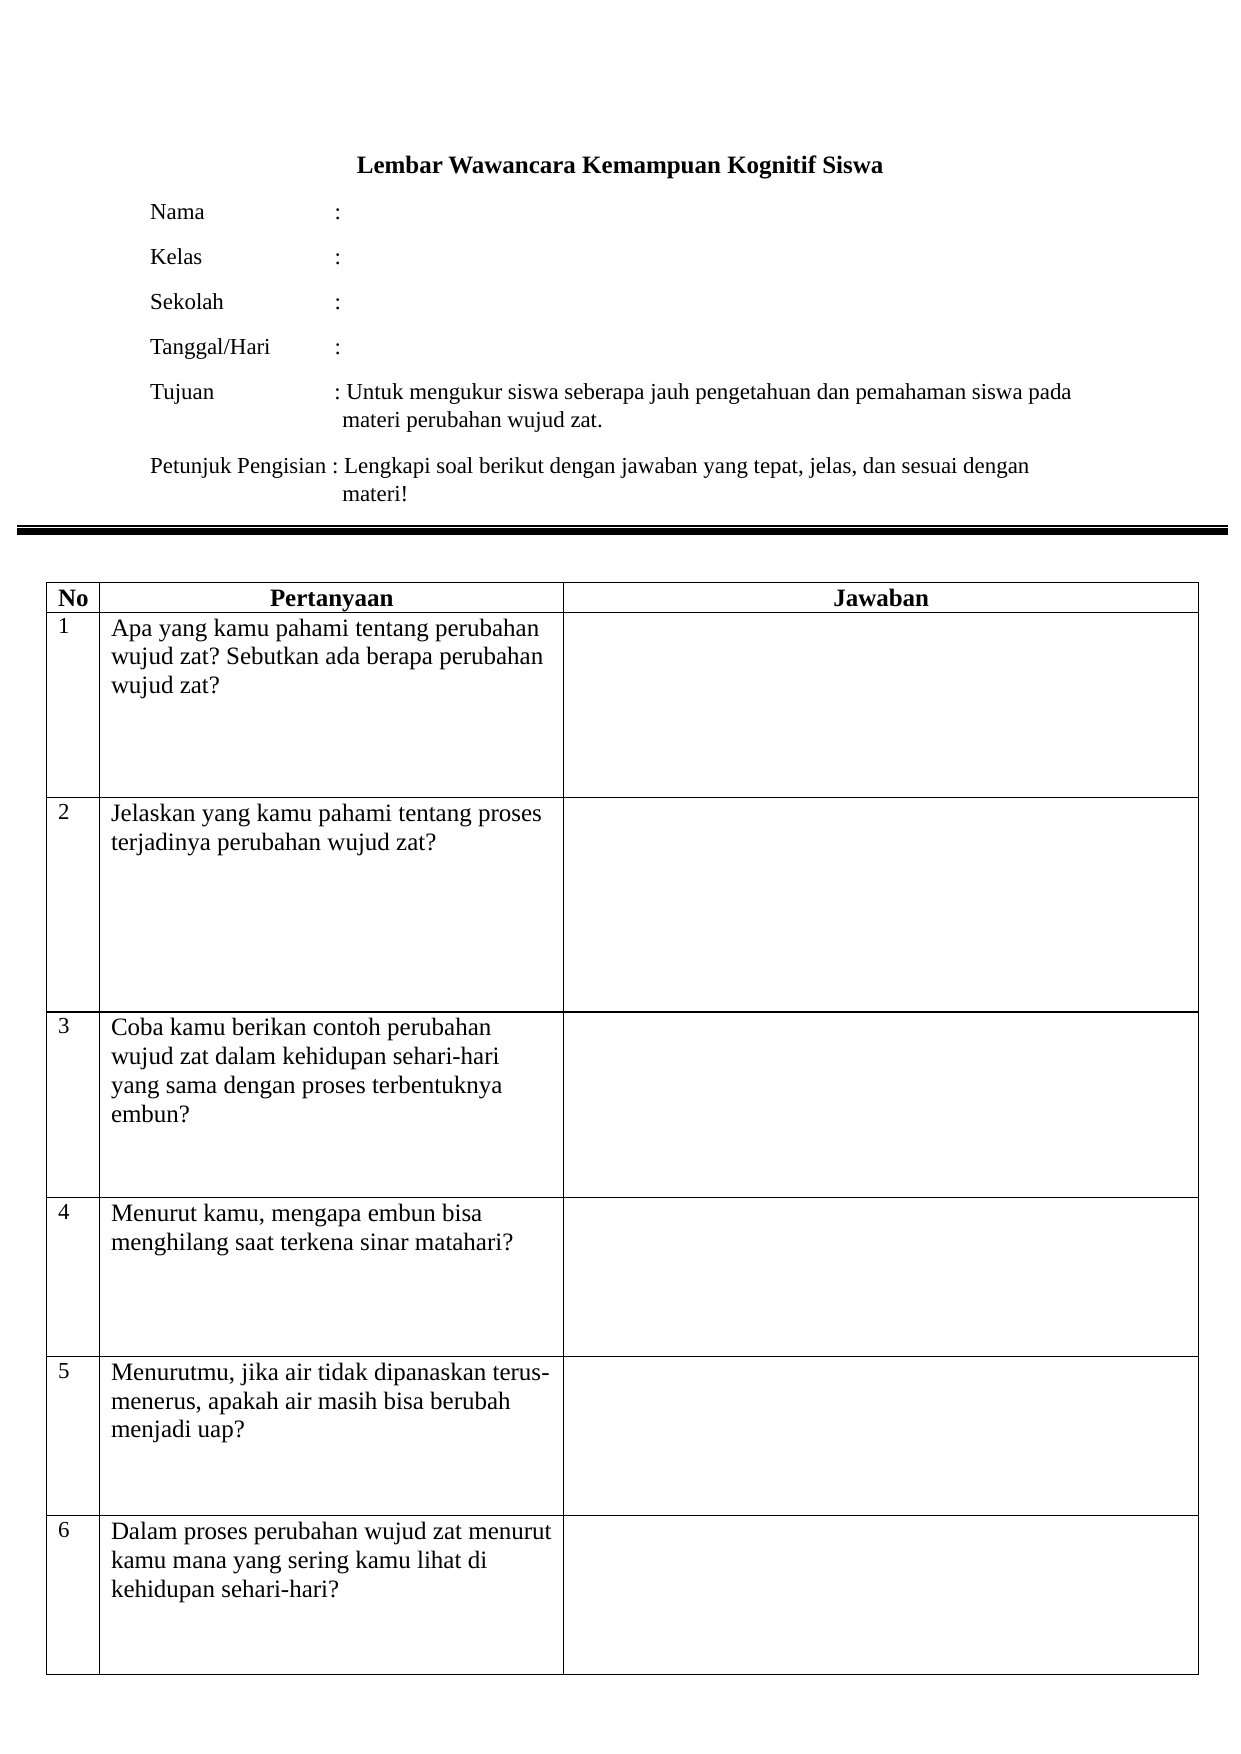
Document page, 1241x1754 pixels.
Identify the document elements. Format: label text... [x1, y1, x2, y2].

text Kelas : [150, 243, 1090, 269]
table_header Jawaban [564, 583, 1198, 612]
table_cell 3 [47, 1013, 99, 1197]
table_cell [564, 1357, 1198, 1515]
table_cell Menurutmu, jika air tidak dipanaskan terus-menerus, apakah air masih bisa berubah menjadi uap? [100, 1357, 563, 1515]
table_cell 2 [47, 798, 99, 1011]
table_cell [564, 1013, 1198, 1197]
text Tanggal/Hari : [150, 333, 1090, 359]
table_header No [47, 583, 99, 612]
table_cell 1 [47, 613, 99, 797]
text Tujuan : Untuk mengukur siswa seberapa jauh pengetahuan dan pemahaman siswa pada materi perubahan wujud zat. [150, 378, 1090, 433]
table_cell [564, 1198, 1198, 1356]
table_cell Coba kamu berikan contoh perubahan wujud zat dalam kehidupan sehari-hari yang sama dengan proses terbentuknya embun? [100, 1013, 563, 1197]
text Lembar Wawancara Kemampuan Kognitif Siswa [150, 150, 1090, 179]
text Petunjuk Pengisian : Lengkapi soal berikut dengan jawaban yang tepat, jelas, dan sesuai dengan materi! [150, 452, 1090, 506]
text Nama : [150, 198, 1090, 224]
table_cell 5 [47, 1357, 99, 1515]
text Sekolah : [150, 288, 1090, 314]
table_cell Menurut kamu, mengapa embun bisa menghilang saat terkena sinar matahari? [100, 1198, 563, 1356]
table_cell [564, 1516, 1198, 1674]
table_cell Apa yang kamu pahami tentang perubahan wujud zat? Sebutkan ada berapa perubahan wujud zat? [100, 613, 563, 797]
table_header Pertanyaan [100, 583, 563, 612]
table_cell Jelaskan yang kamu pahami tentang proses terjadinya perubahan wujud zat? [100, 798, 563, 1011]
table_cell [564, 798, 1198, 1011]
table_cell Dalam proses perubahan wujud zat menurut kamu mana yang sering kamu lihat di kehidupan sehari-hari? [100, 1516, 563, 1674]
table_cell 6 [47, 1516, 99, 1674]
table_cell 4 [47, 1198, 99, 1356]
table_cell [564, 613, 1198, 797]
